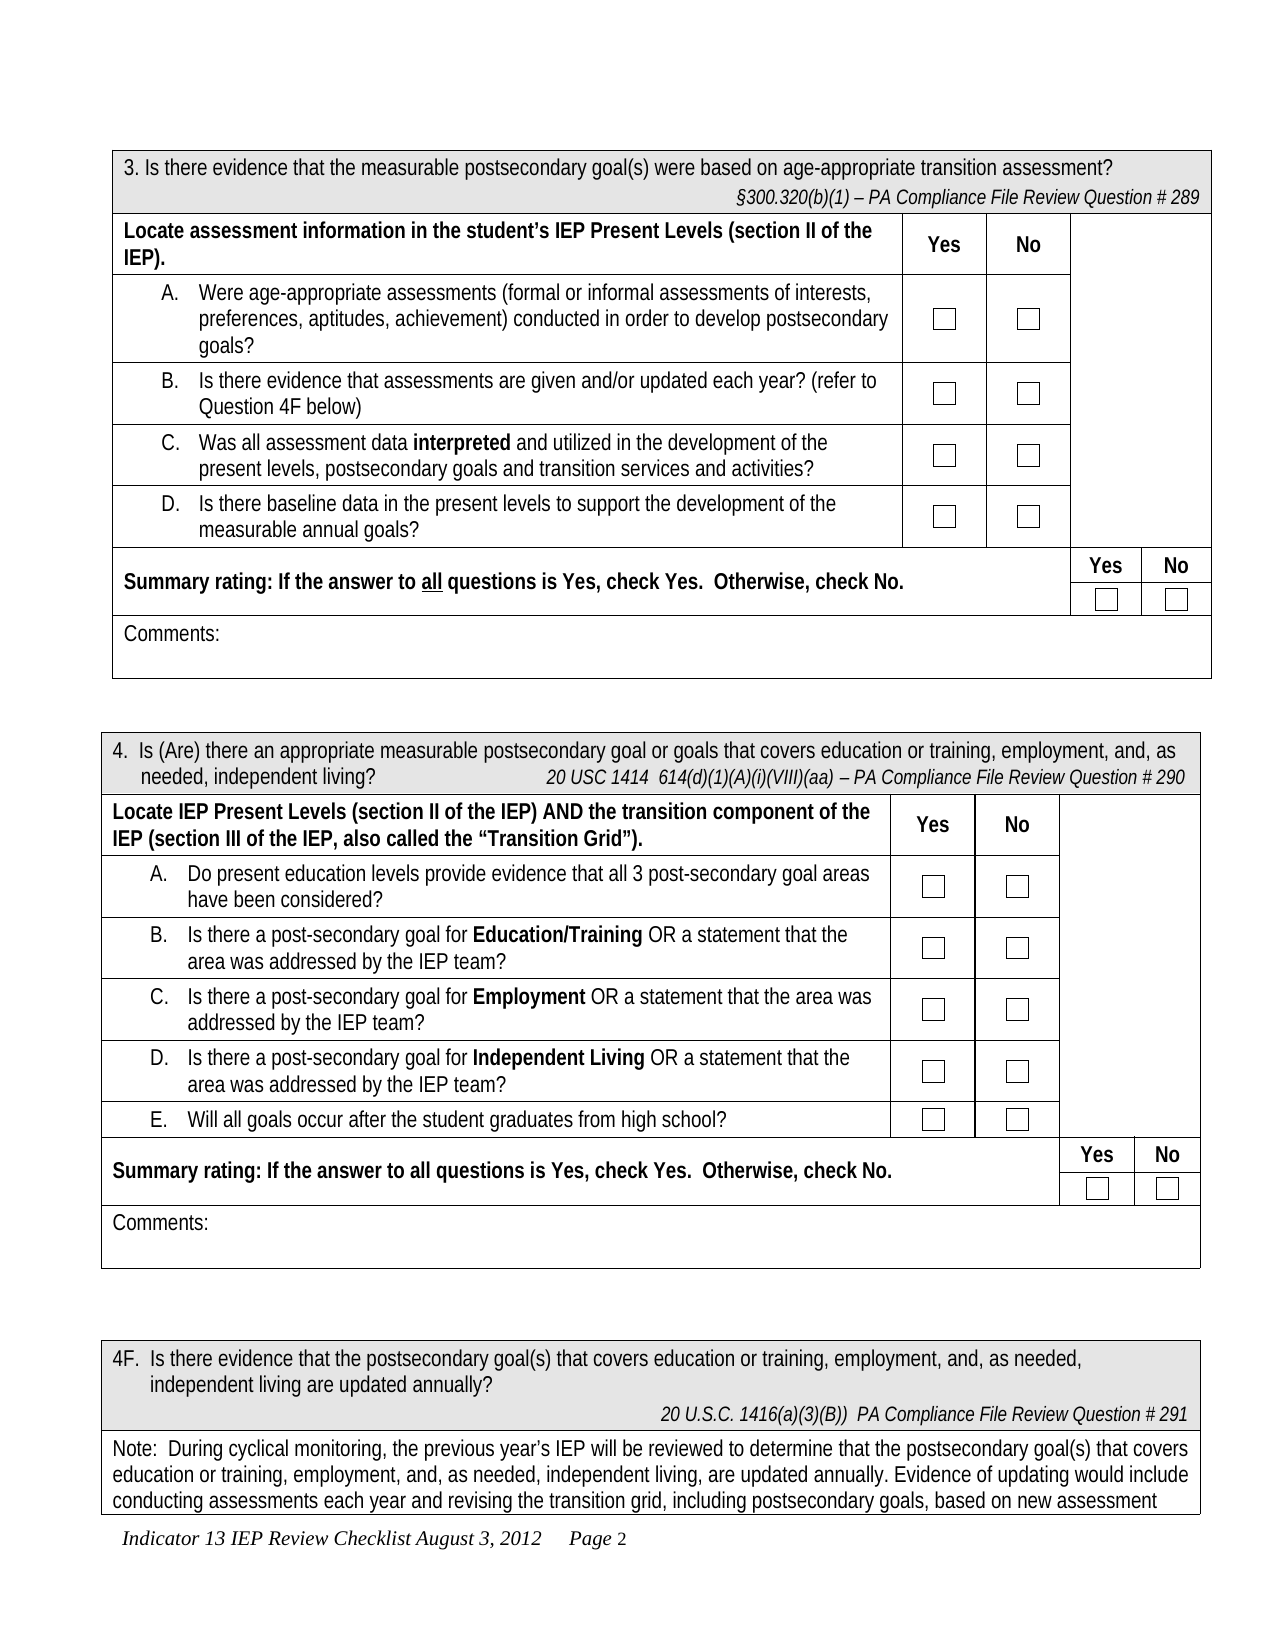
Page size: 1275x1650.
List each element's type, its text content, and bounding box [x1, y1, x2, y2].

table_cell Will all goals occur after the student graduates from high school? [102, 1102, 890, 1136]
table_cell Do present education levels provide evidence that all 3 post-secondary goal areas have been considered? [102, 856, 890, 917]
table_cell Yes [903, 214, 986, 274]
table_cell Summary rating: If the answer to all questions is Yes, check Yes. Otherwise, check No. [102, 1138, 1059, 1204]
table_cell No [987, 214, 1070, 274]
table_cell [976, 1102, 1059, 1136]
table_cell [976, 918, 1059, 978]
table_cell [102, 1431, 1200, 1513]
table_header 4F. Is there evidence that the postsecondary goal(s) that covers education or training, employment, and, as needed, independent living are updated annually? 20 U.S.C. 1416(a)(3)(B)) PA Compliance File Review Question # 291 [102, 1341, 1200, 1430]
table_cell Is there baseline data in the present levels to support the development of the measurable annual goals? [113, 486, 902, 547]
table_cell Comments: [102, 1206, 1200, 1268]
table_cell [987, 486, 1070, 547]
table_cell Locate assessment information in the student’s IEP Present Levels (section II of the IEP). [113, 214, 902, 274]
table_cell Locate IEP Present Levels (section II of the IEP) AND the transition component of the IEP (section III of the IEP, also called the “Transition Grid”). [102, 795, 890, 855]
table_cell [1142, 583, 1211, 615]
table_cell Is there a post-secondary goal for Independent Living OR a statement that the area was addressed by the IEP team? [102, 1041, 890, 1101]
table_cell [1071, 214, 1211, 547]
table_cell Was all assessment data interpreted and utilized in the development of the present levels, postsecondary goals and transition services and activities? [113, 425, 902, 485]
table_cell [891, 1041, 974, 1101]
table_cell [976, 979, 1059, 1040]
table_cell Were age-appropriate assessments (formal or informal assessments of interests, preferences, aptitudes, achievement) conducted in order to develop postsecondary goals? [113, 275, 902, 362]
table_cell No [976, 795, 1059, 855]
table_cell Yes [1071, 548, 1141, 582]
table_cell [903, 486, 986, 547]
table_cell [976, 1041, 1059, 1101]
table_cell [1071, 583, 1141, 615]
table_cell [987, 425, 1070, 485]
table_cell [903, 425, 986, 485]
table_cell [891, 1102, 974, 1136]
table_cell [903, 363, 986, 424]
table_cell [1060, 795, 1200, 1136]
table_header 3. Is there evidence that the measurable postsecondary goal(s) were based on age-appropriate transition assessment? §300.320(b)(1) – PA Compliance File Review Question # 289 [113, 151, 1211, 213]
table_cell Comments: [113, 616, 1211, 678]
table_cell [976, 856, 1059, 917]
table_cell Is there a post-secondary goal for Employment OR a statement that the area was addressed by the IEP team? [102, 979, 890, 1040]
table_cell [987, 275, 1070, 362]
table_cell Yes [891, 795, 974, 855]
table_header 4. Is (Are) there an appropriate measurable postsecondary goal or goals that covers education or training, employment, and, as needed, independent living? 20 USC 1414 614(d)(1)(A)(i)(VIII)(aa) – PA Compliance File Review Question # 290 [102, 733, 1200, 793]
table_cell Is there evidence that assessments are given and/or updated each year? (refer to Question 4F below) [113, 363, 902, 424]
table_cell [1135, 1173, 1200, 1204]
table_cell No [1142, 548, 1211, 582]
table_cell [987, 363, 1070, 424]
table_cell [891, 918, 974, 978]
table_cell No [1135, 1138, 1200, 1172]
table_cell Is there a post-secondary goal for Education/Training OR a statement that the area was addressed by the IEP team? [102, 918, 890, 978]
table_cell [891, 979, 974, 1040]
table_cell [903, 275, 986, 362]
table_cell Yes [1060, 1138, 1134, 1172]
table_cell Summary rating: If the answer to all questions is Yes, check Yes. Otherwise, check No. [113, 548, 1070, 615]
table_cell [891, 856, 974, 917]
table_cell [1060, 1173, 1134, 1204]
